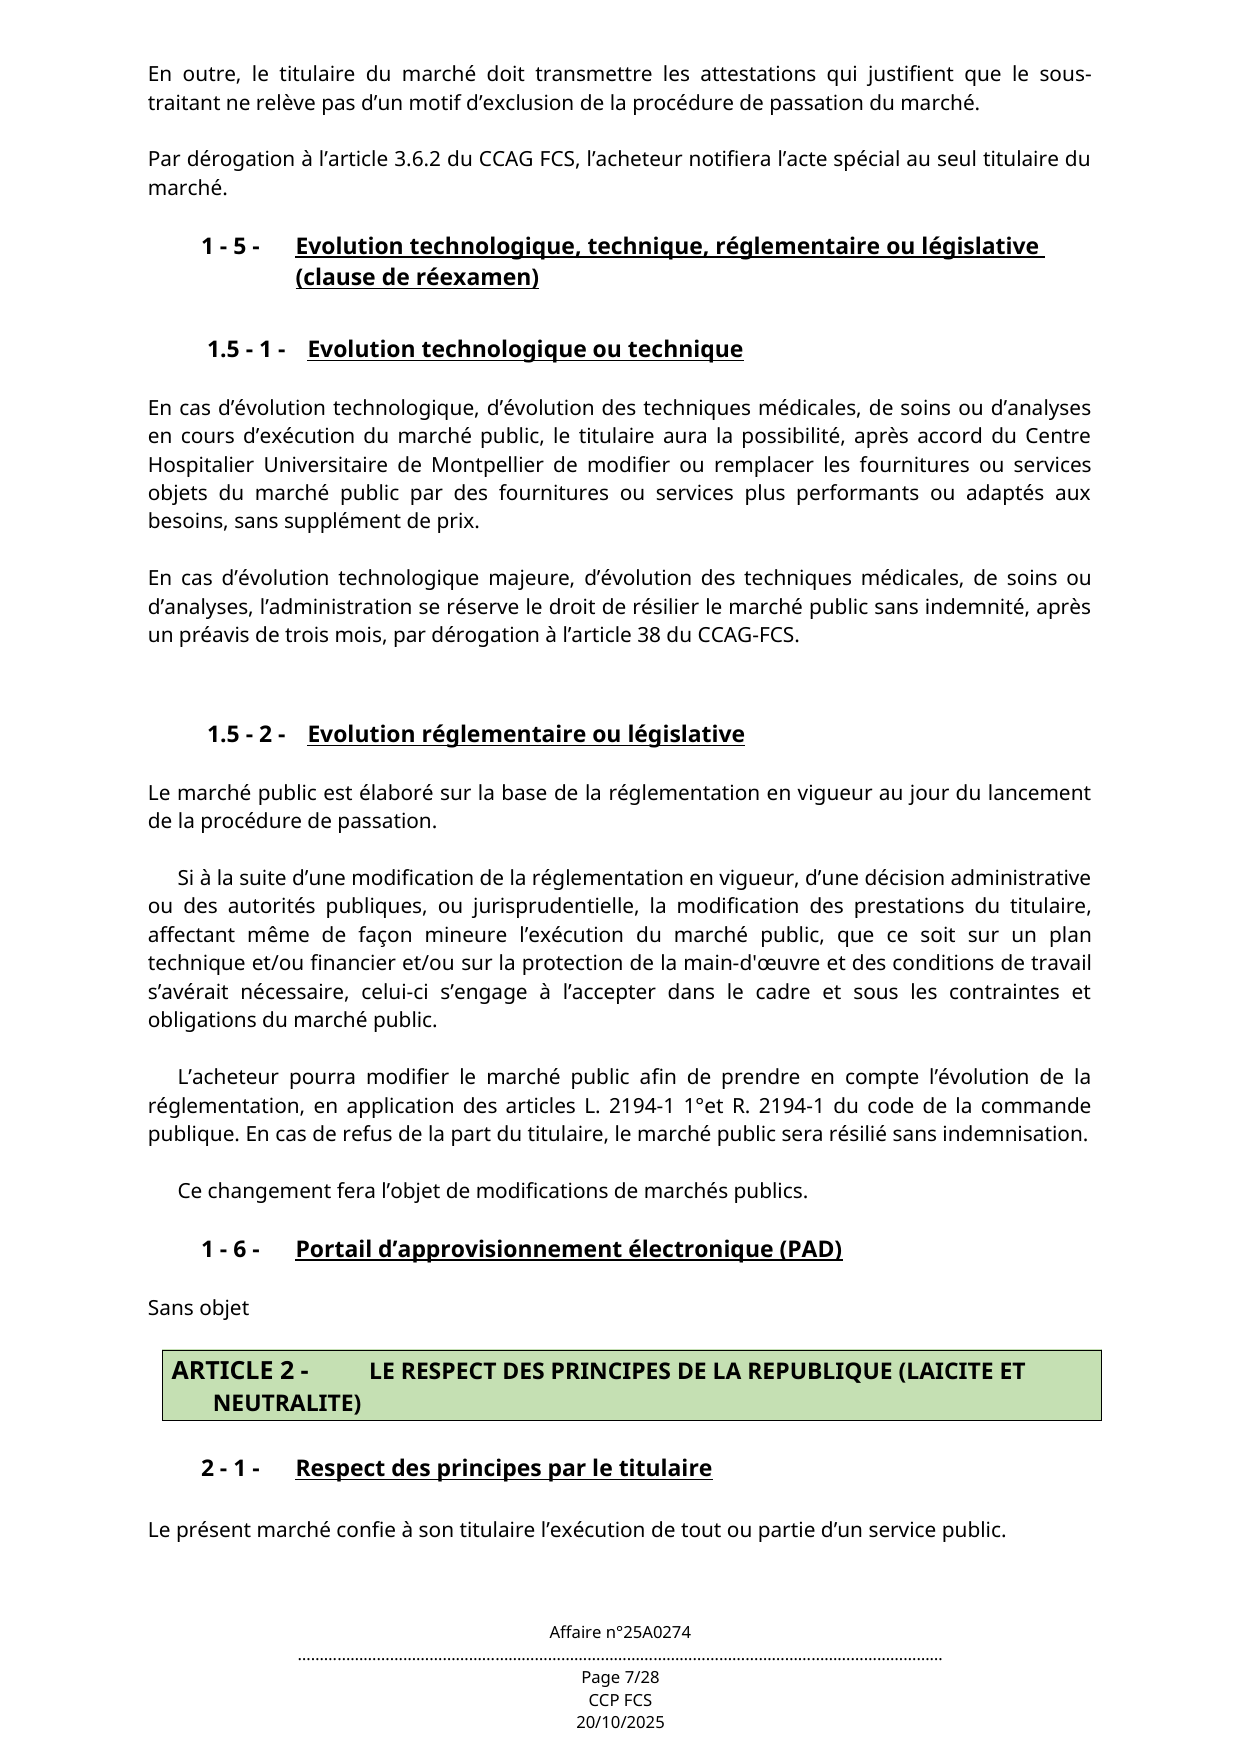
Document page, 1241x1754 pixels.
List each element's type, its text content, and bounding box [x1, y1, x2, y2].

text En outre, le titulaire du marché doit transmettre les attestations qui justifient que le sous-traitant ne relève pas d’un motif d’exclusion de la procédure de passation du marché. [148, 59, 1093, 116]
text En cas d’évolution technologique majeure, d’évolution des techniques médicales, de soins ou d’analyses, l’administration se réserve le droit de résilier le marché public sans indemnité, après un préavis de trois mois, par dérogation à l’article 38 du CCAG-FCS. [148, 563, 1093, 649]
subtitle Portail d’approvisionnement électronique (PAD) [201, 1233, 1093, 1264]
subtitle Respect des principes par le titulaire [201, 1452, 1093, 1483]
text Par dérogation à l’article 3.6.2 du CCAG FCS, l’acheteur notifiera l’acte spécial au seul titulaire du marché. [148, 144, 1093, 201]
subtitle Evolution technologique ou technique [207, 333, 1093, 364]
text En cas d’évolution technologique, d’évolution des techniques médicales, de soins ou d’analyses en cours d’exécution du marché public, le titulaire aura la possibilité, après accord du Centre Hospitalier Universitaire de Montpellier de modifier ou remplacer les fournitures ou services objets du marché public par des fournitures ou services plus performants ou adaptés aux besoins, sans supplément de prix. [148, 393, 1093, 535]
subtitle Evolution technologique, technique, réglementaire ou législative (clause de réexamen) [201, 230, 1093, 292]
text Sans objet [148, 1293, 1093, 1321]
title Le respect des principes de la republique (laicite et neutralite) [163, 1351, 1101, 1420]
subtitle Evolution réglementaire ou législative [207, 718, 1093, 749]
text L’acheteur pourra modifier le marché public afin de prendre en compte l’évolution de la réglementation, en application des articles L. 2194-1 1°et R. 2194-1 du code de la commande publique. En cas de refus de la part du titulaire, le marché public sera résilié sans indemnisation. [148, 1062, 1093, 1148]
text Ce changement fera l’objet de modifications de marchés publics. [148, 1176, 1093, 1204]
text Si à la suite d’une modification de la réglementation en vigueur, d’une décision administrative ou des autorités publiques, ou jurisprudentielle, la modification des prestations du titulaire, affectant même de façon mineure l’exécution du marché public, que ce soit sur un plan technique et/ou financier et/ou sur la protection de la main-d'œuvre et des conditions de travail s’avérait nécessaire, celui-ci s’engage à l’accepter dans le cadre et sous les contraintes et obligations du marché public. [148, 863, 1093, 1034]
text Le présent marché confie à son titulaire l’exécution de tout ou partie d’un service public. [148, 1515, 1093, 1543]
text Le marché public est élaboré sur la base de la réglementation en vigueur au jour du lancement de la procédure de passation. [148, 778, 1093, 835]
